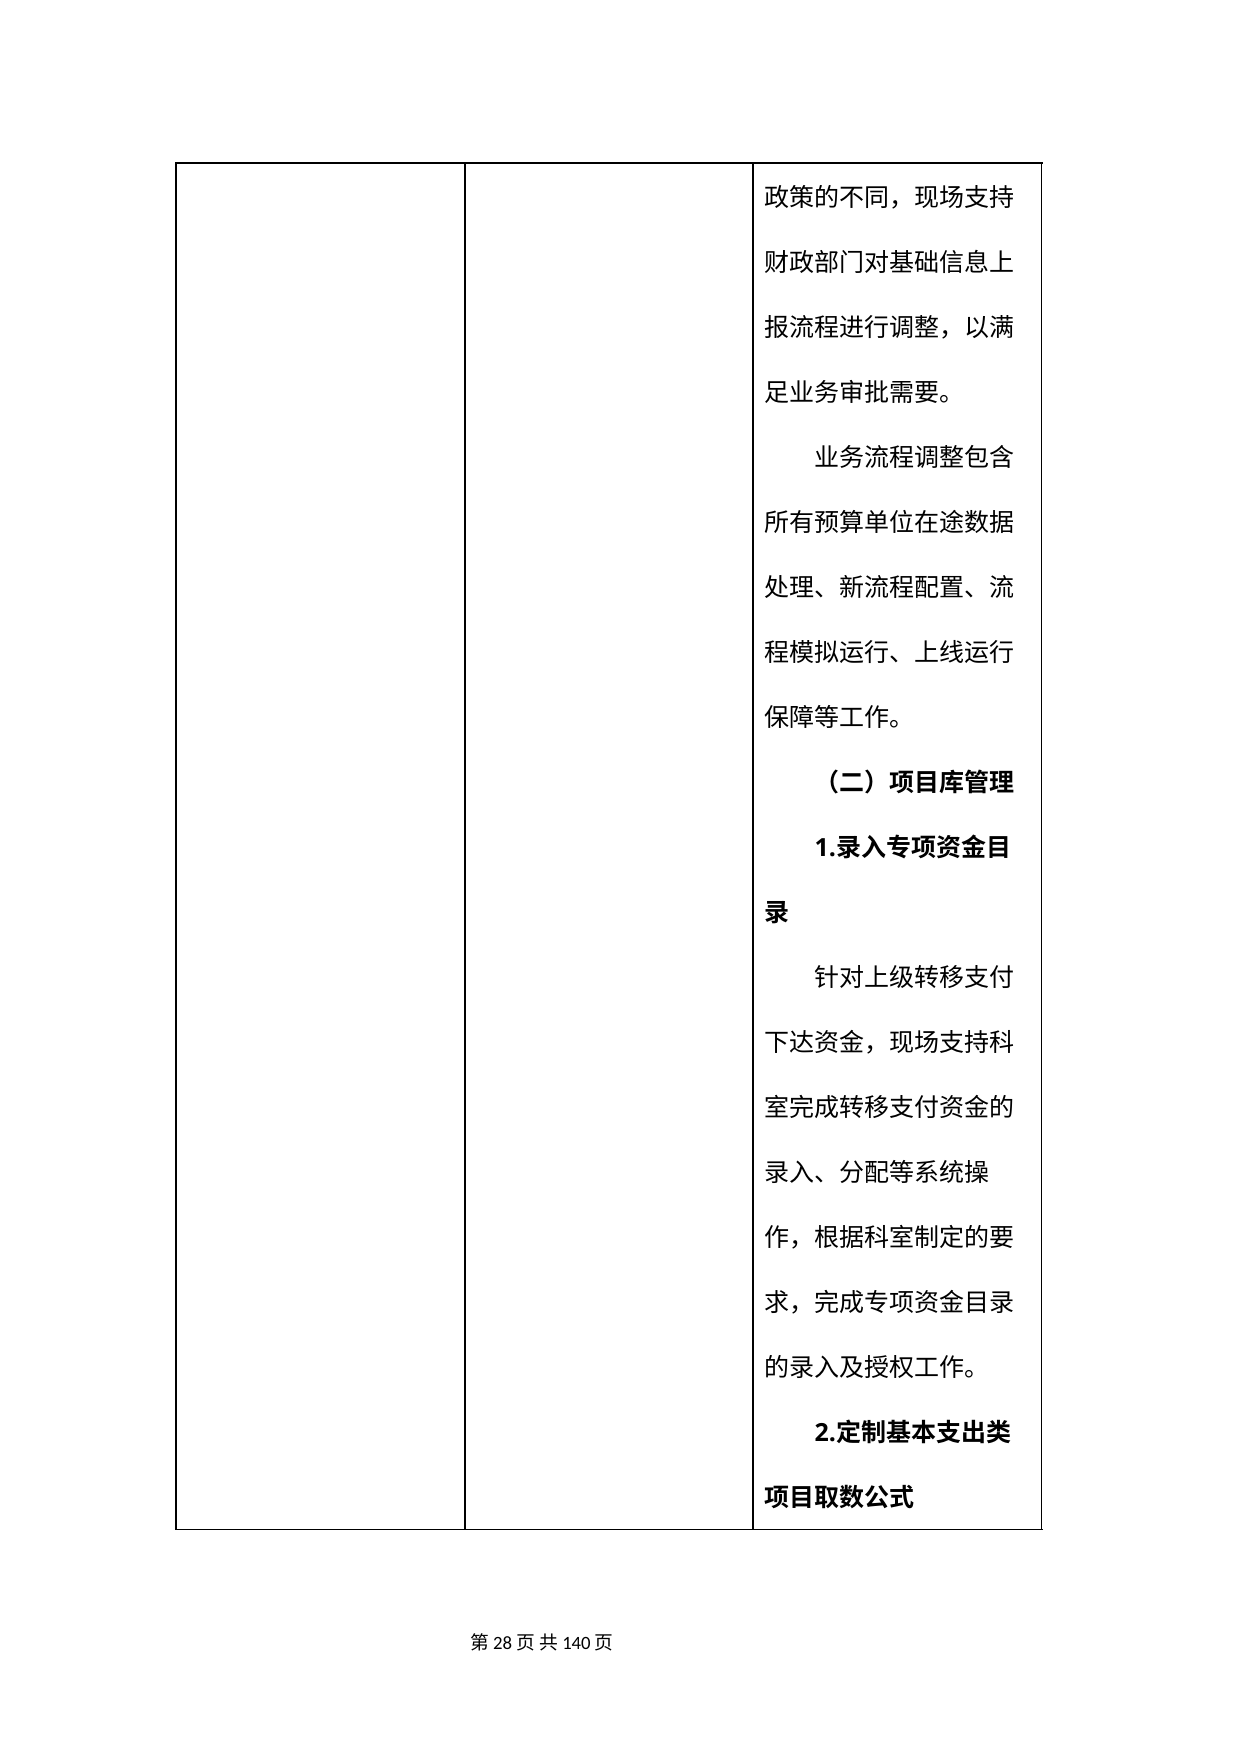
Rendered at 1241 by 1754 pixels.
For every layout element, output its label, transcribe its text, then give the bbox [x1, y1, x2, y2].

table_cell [754, 164, 1041, 1528]
table_cell [466, 164, 752, 1528]
table_cell 3 [177, 164, 464, 1528]
